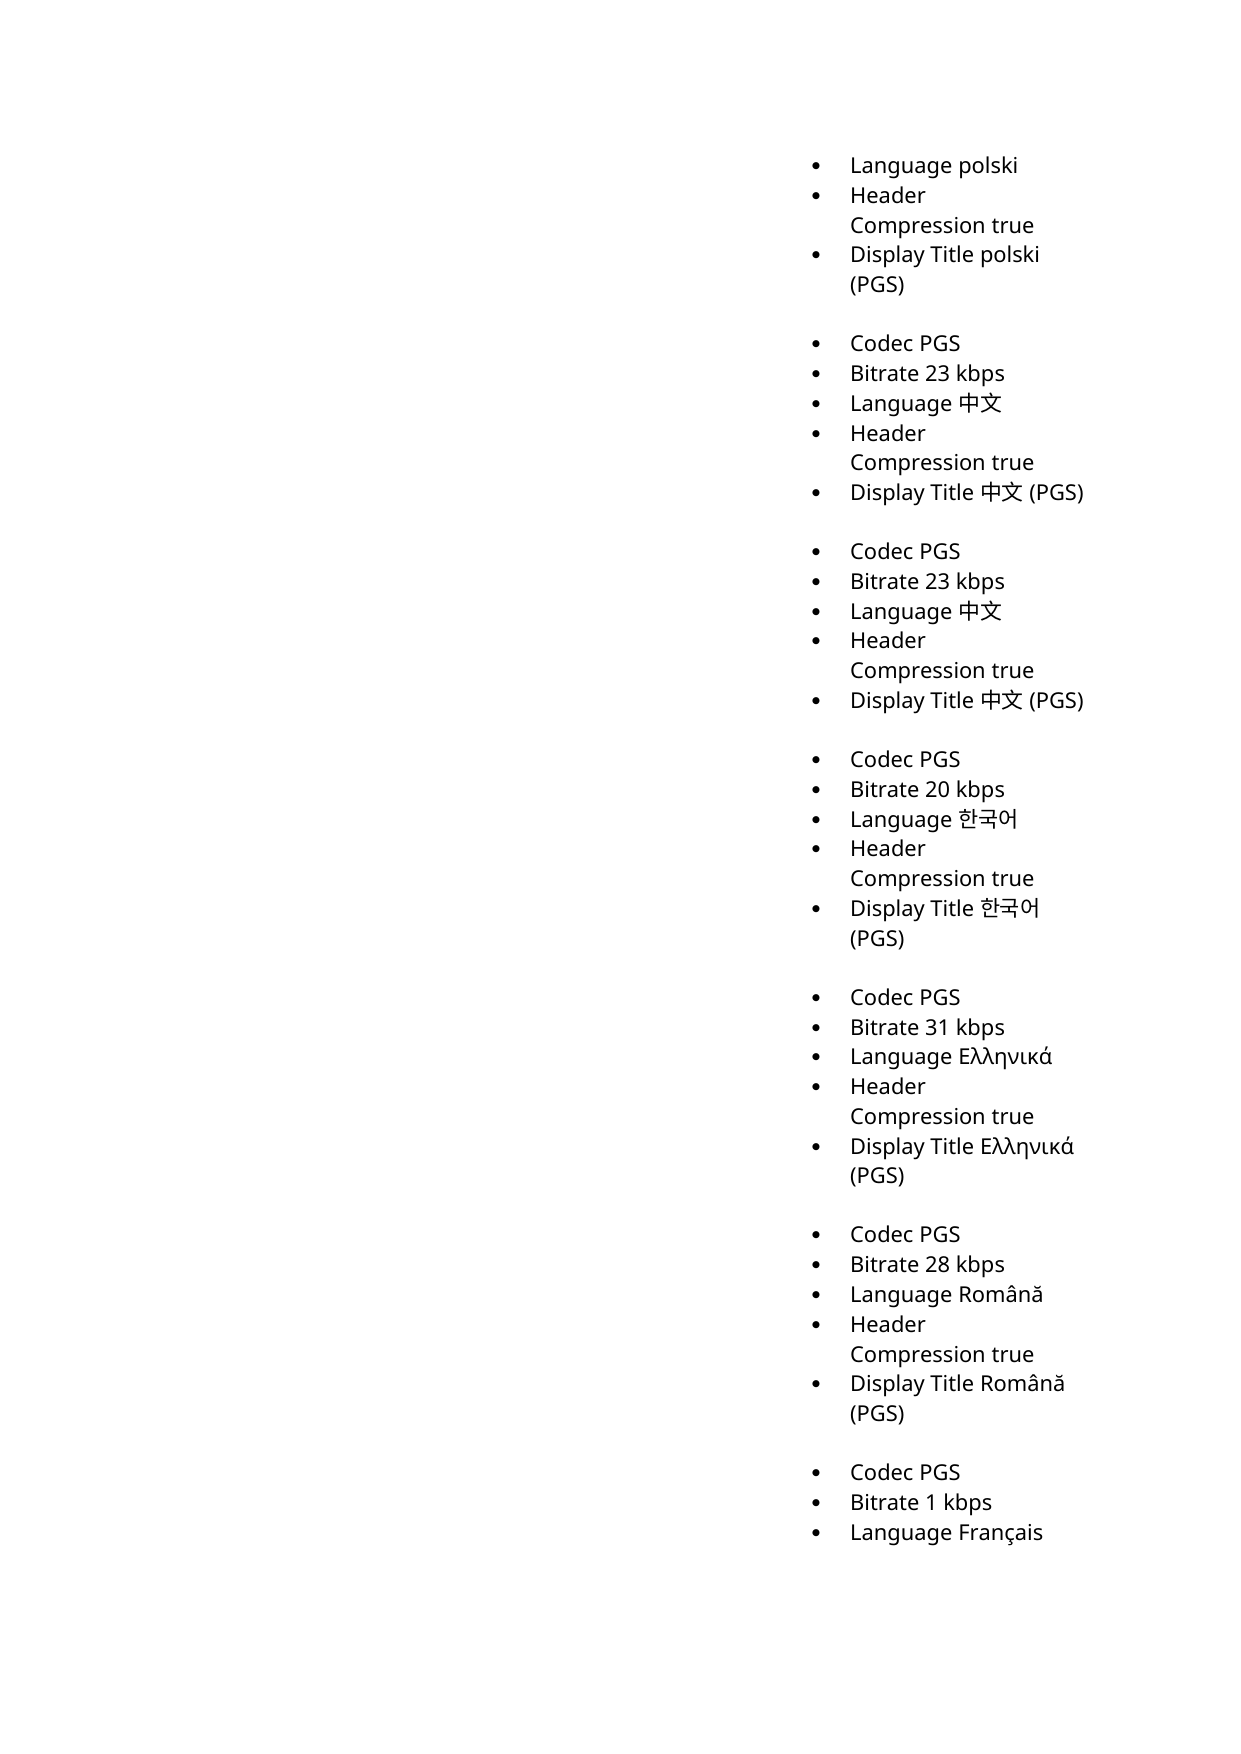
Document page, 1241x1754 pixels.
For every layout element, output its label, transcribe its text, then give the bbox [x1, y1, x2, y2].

list Display Title 中文 (PGS) [812, 685, 1090, 715]
list Bitrate 23 kbps [812, 358, 1090, 388]
list Bitrate 31 kbps [812, 1011, 1090, 1041]
list Header Compression true [812, 1071, 1090, 1131]
list Codec PGS [812, 982, 1090, 1011]
list Display Title 한국어 (PGS) [812, 893, 1090, 952]
list Display Title polski (PGS) [812, 239, 1090, 299]
list Bitrate 1 kbps [812, 1487, 1090, 1517]
list Codec PGS [812, 1219, 1090, 1249]
list Display Title Ελληνικά (PGS) [812, 1131, 1090, 1190]
list Language Română [812, 1279, 1090, 1309]
list Language 한국어 [812, 803, 1090, 833]
list Language polski [812, 150, 1090, 180]
list Codec PGS [812, 536, 1090, 566]
list Codec PGS [812, 328, 1090, 358]
list Language 中文 [812, 596, 1090, 625]
list Bitrate 23 kbps [812, 566, 1090, 596]
list Language 中文 [812, 388, 1090, 417]
list Bitrate 28 kbps [812, 1249, 1090, 1279]
list Display Title 中文 (PGS) [812, 477, 1090, 507]
list Header Compression true [812, 180, 1090, 239]
list Header Compression true [812, 417, 1090, 477]
list Header Compression true [812, 1309, 1090, 1368]
list Codec PGS [812, 1457, 1090, 1487]
list Display Title Română (PGS) [812, 1368, 1090, 1428]
list Codec PGS [812, 744, 1090, 774]
list Bitrate 20 kbps [812, 774, 1090, 803]
list Language Français [812, 1517, 1090, 1546]
list Header Compression true [812, 625, 1090, 685]
list Language Ελληνικά [812, 1041, 1090, 1071]
list Header Compression true [812, 833, 1090, 893]
